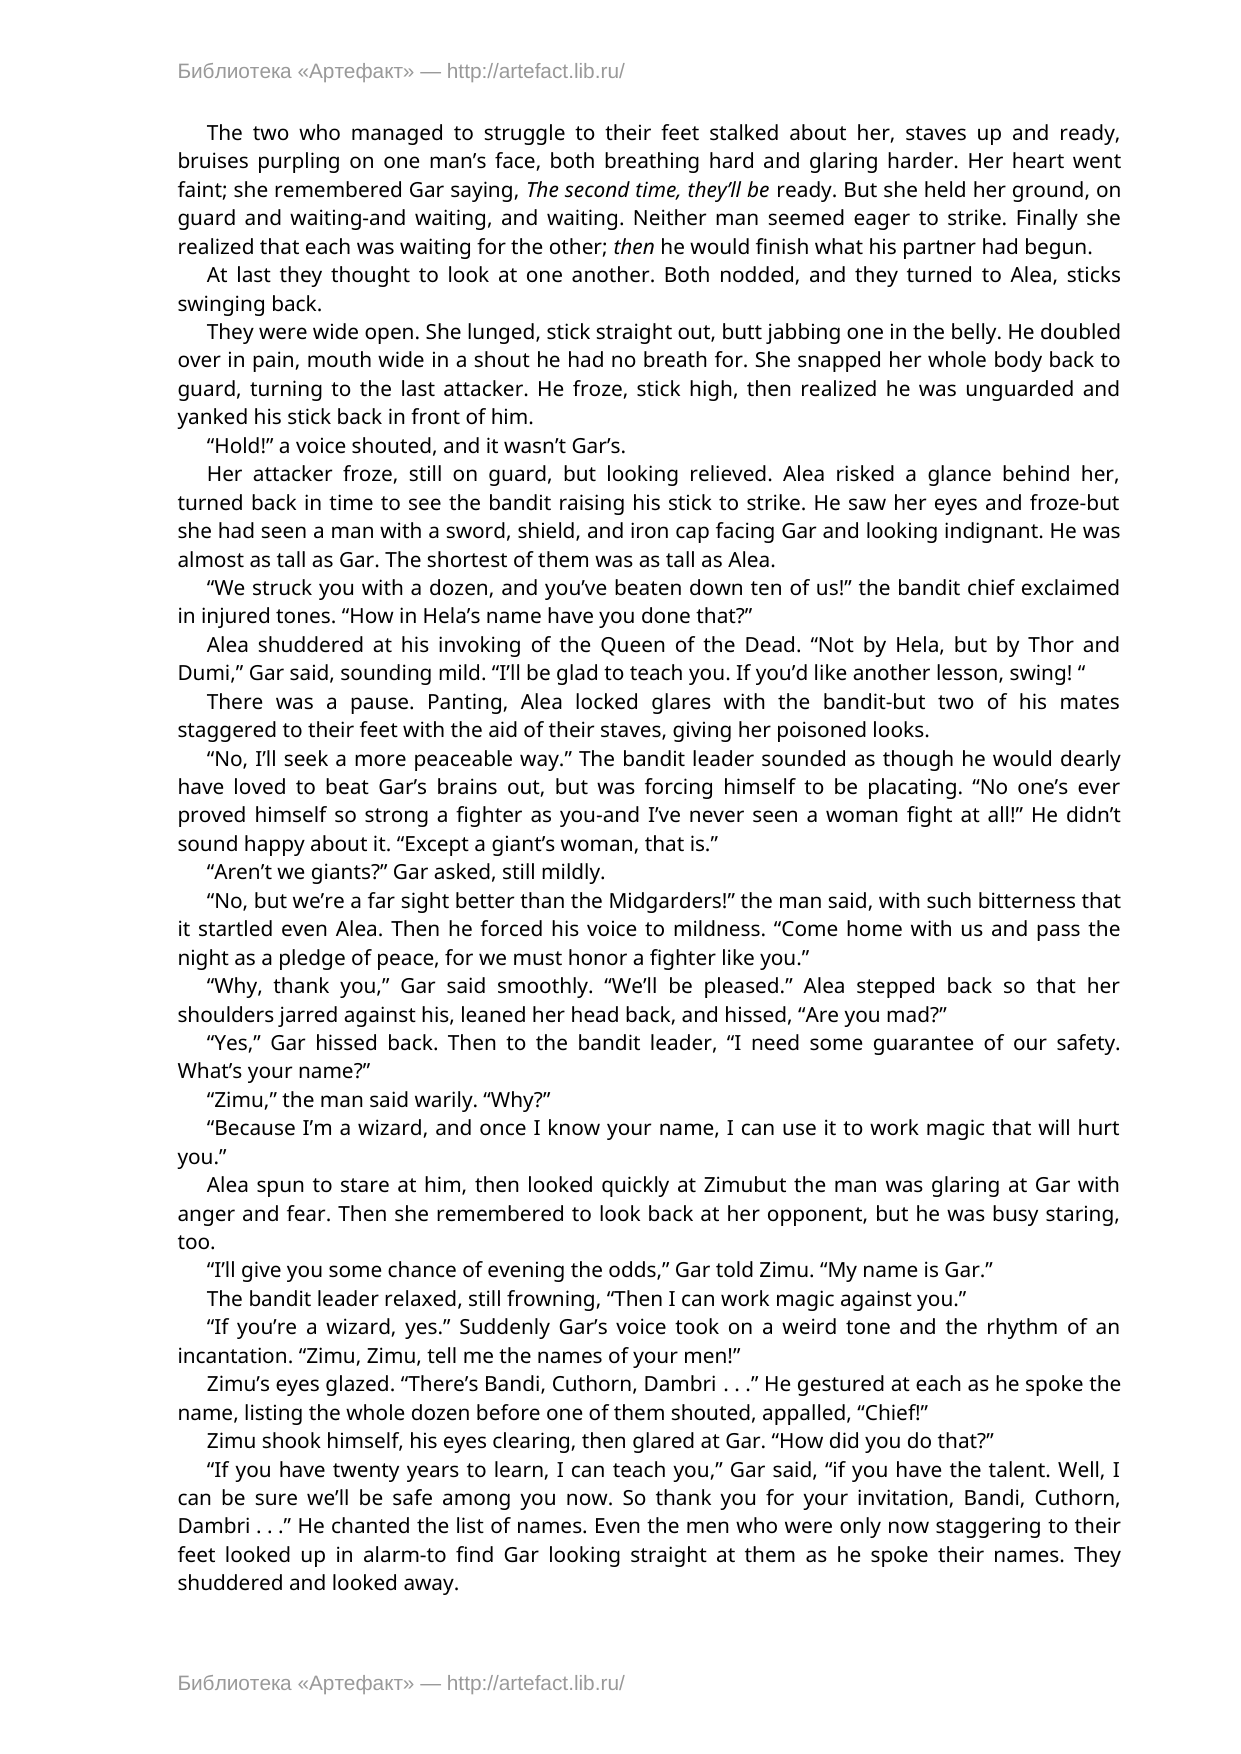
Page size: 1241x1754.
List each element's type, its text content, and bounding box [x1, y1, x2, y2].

text Alea spun to stare at him, then looked quickly at Zimubut the man was glaring at Gar with anger and fear. Then she remembered to look back at her opponent, but he was busy staring, too. [177, 1170, 1122, 1256]
text There was a pause. Panting, Alea locked glares with the bandit-but two of his mates staggered to their feet with the aid of their staves, giving her poisoned looks. [177, 687, 1122, 744]
text Zimu shook himself, his eyes clearing, then glared at Gar. “How did you do that?” [177, 1426, 1122, 1455]
text The bandit leader relaxed, still frowning, “Then I can work magic against you.” [177, 1284, 1122, 1312]
text They were wide open. She lunged, stick straight out, butt jabbing one in the belly. He doubled over in pain, mouth wide in a shout he had no breath for. She snapped her whole body back to guard, turning to the last attacker. He froze, stick high, then realized he was unguarded and yanked his stick back in front of him. [177, 317, 1122, 431]
text At last they thought to look at one another. Both nodded, and they turned to Alea, sticks swinging back. [177, 260, 1122, 317]
text The two who managed to struggle to their feet stalked about her, staves up and ready, bruises purpling on one man’s face, both breathing hard and glaring harder. Her heart went faint; she remembered Gar saying, The second time, they’ll be ready. But she held her ground, on guard and waiting-and waiting, and waiting. Neither man seemed eager to strike. Finally she realized that each was waiting for the other; then he would finish what his partner had begun. [177, 118, 1122, 260]
text “No, I’ll seek a more peaceable way.” The bandit leader sounded as though he would dearly have loved to beat Gar’s brains out, but was forcing himself to be placating. “No one’s ever proved himself so strong a fighter as you-and I’ve never seen a woman fight at all!” He didn’t sound happy about it. “Except a giant’s woman, that is.” [177, 744, 1122, 857]
text “Why, thank you,” Gar said smoothly. “We’ll be pleased.” Alea stepped back so that her shoulders jarred against his, leaned her head back, and hissed, “Are you mad?” [177, 971, 1122, 1028]
text “If you’re a wizard, yes.” Suddenly Gar’s voice took on a weird tone and the rhythm of an incantation. “Zimu, Zimu, tell me the names of your men!” [177, 1312, 1122, 1369]
text “Yes,” Gar hissed back. Then to the bandit leader, “I need some guarantee of our safety. What’s your name?” [177, 1028, 1122, 1085]
text “Because I’m a wizard, and once I know your name, I can use it to work magic that will hurt you.” [177, 1113, 1122, 1170]
text “Aren’t we giants?” Gar asked, still mildly. [177, 857, 1122, 886]
text Zimu’s eyes glazed. “There’s Bandi, Cuthorn, Dambri . . .” He gestured at each as he spoke the name, listing the whole dozen before one of them shouted, appalled, “Chief!” [177, 1369, 1122, 1426]
text “We struck you with a dozen, and you’ve beaten down ten of us!” the bandit chief exclaimed in injured tones. “How in Hela’s name have you done that?” [177, 573, 1122, 630]
text “Hold!” a voice shouted, and it wasn’t Gar’s. [177, 431, 1122, 459]
text Alea shuddered at his invoking of the Queen of the Dead. “Not by Hela, but by Thor and Dumi,” Gar said, sounding mild. “I’ll be glad to teach you. If you’d like another lesson, swing! “ [177, 630, 1122, 687]
text “Zimu,” the man said warily. “Why?” [177, 1085, 1122, 1113]
text “I’ll give you some chance of evening the odds,” Gar told Zimu. “My name is Gar.” [177, 1256, 1122, 1284]
text “If you have twenty years to learn, I can teach you,” Gar said, “if you have the talent. Well, I can be sure we’ll be safe among you now. So thank you for your invitation, Bandi, Cuthorn, Dambri . . .” He chanted the list of names. Even the men who were only now staggering to their feet looked up in alarm-to find Gar looking straight at them as he spoke their names. They shuddered and looked away. [177, 1455, 1122, 1597]
text “No, but we’re a far sight better than the Midgarders!” the man said, with such bitterness that it startled even Alea. Then he forced his voice to mildness. “Come home with us and pass the night as a pledge of peace, for we must honor a fighter like you.” [177, 886, 1122, 971]
text Her attacker froze, still on guard, but looking relieved. Alea risked a glance behind her, turned back in time to see the bandit raising his stick to strike. He saw her eyes and froze-but she had seen a man with a sword, shield, and iron cap facing Gar and looking indignant. He was almost as tall as Gar. The shortest of them was as tall as Alea. [177, 459, 1122, 573]
